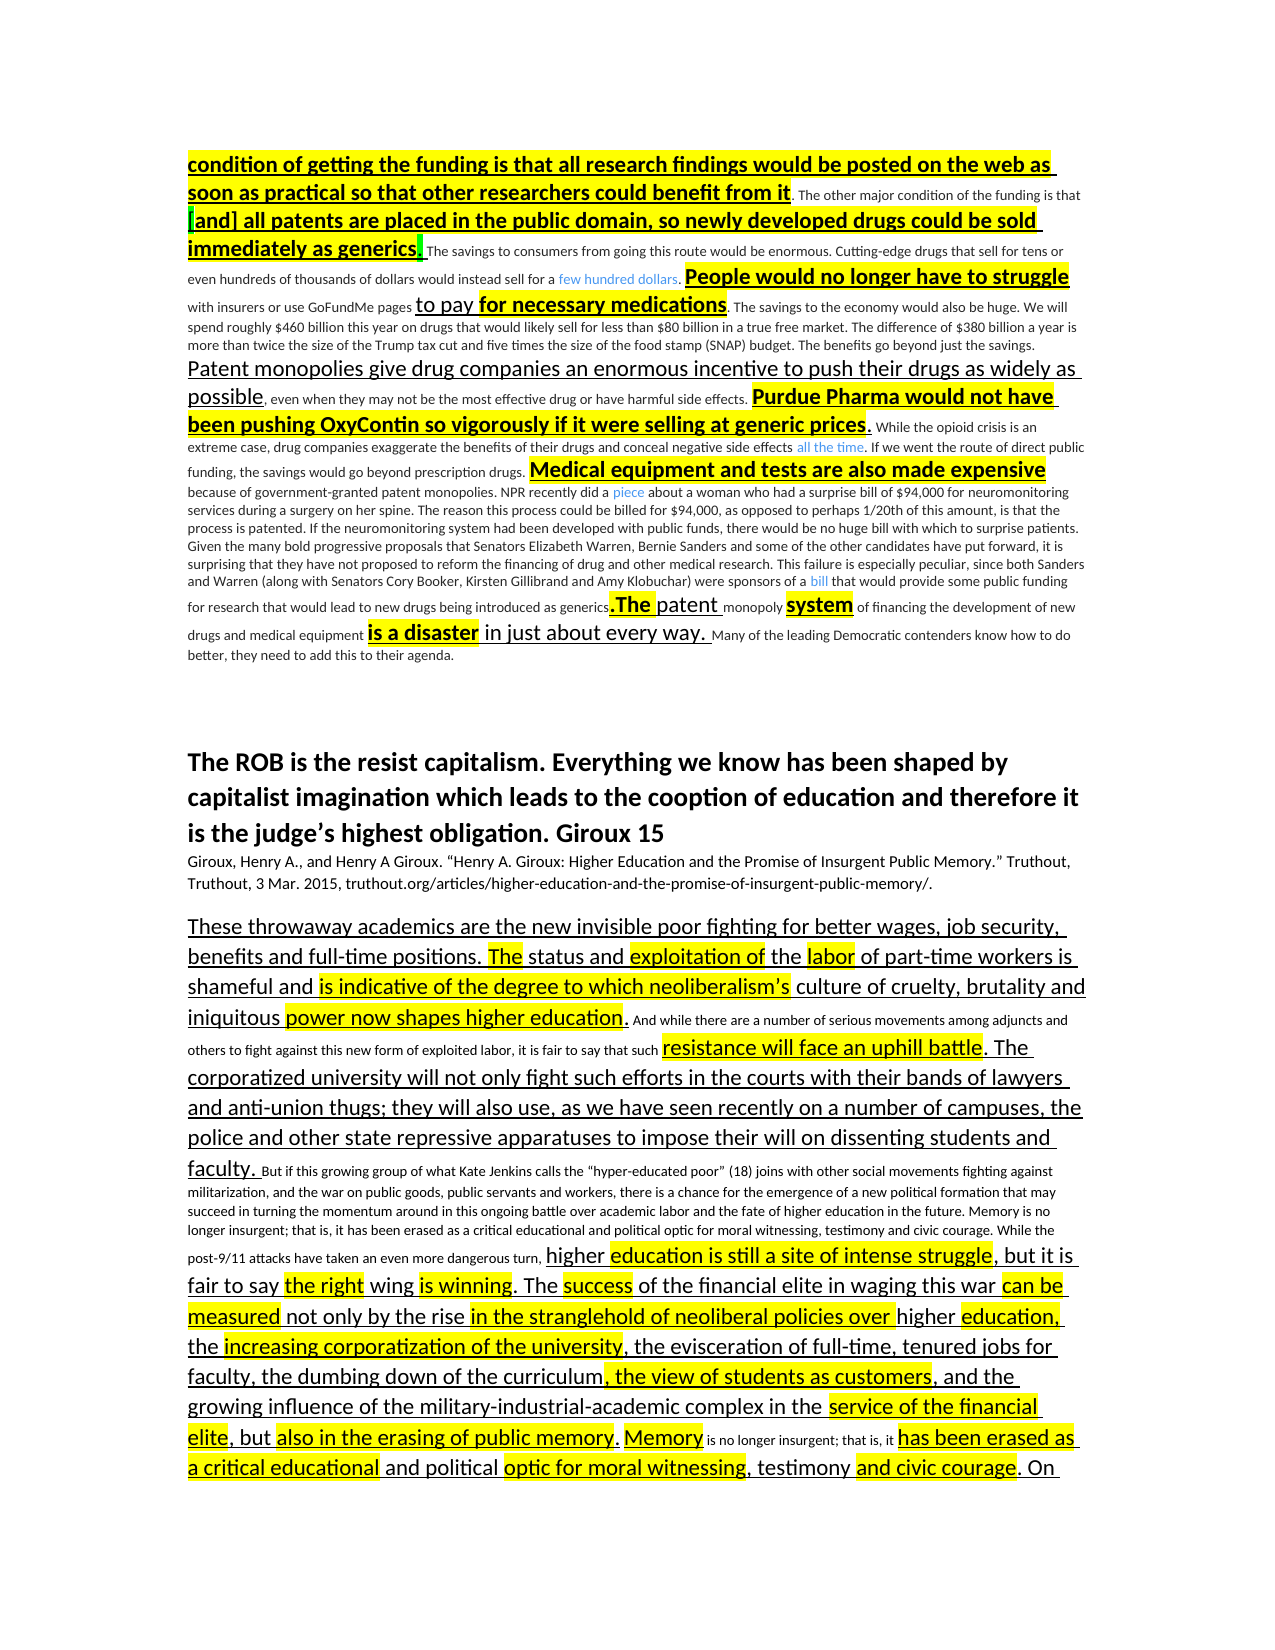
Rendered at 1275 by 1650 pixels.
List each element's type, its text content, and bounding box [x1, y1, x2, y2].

text Giroux, Henry A., and Henry A Giroux. “Henry A. Giroux: Higher Education and the Promise of Insurgent Public Memory.” Truthout, Truthout, 3 Mar. 2015, truthout.org/articles/higher-education-and-the-promise-of-insurgent-public-memory/. [187, 852, 1087, 894]
subtitle The ROB is the resist capitalism. Everything we know has been shaped by capitalist imagination which leads to the cooption of education and therefore it is the judge’s highest obligation. Giroux 15 [187, 745, 1087, 849]
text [187, 912, 1087, 1481]
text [187, 150, 1087, 664]
